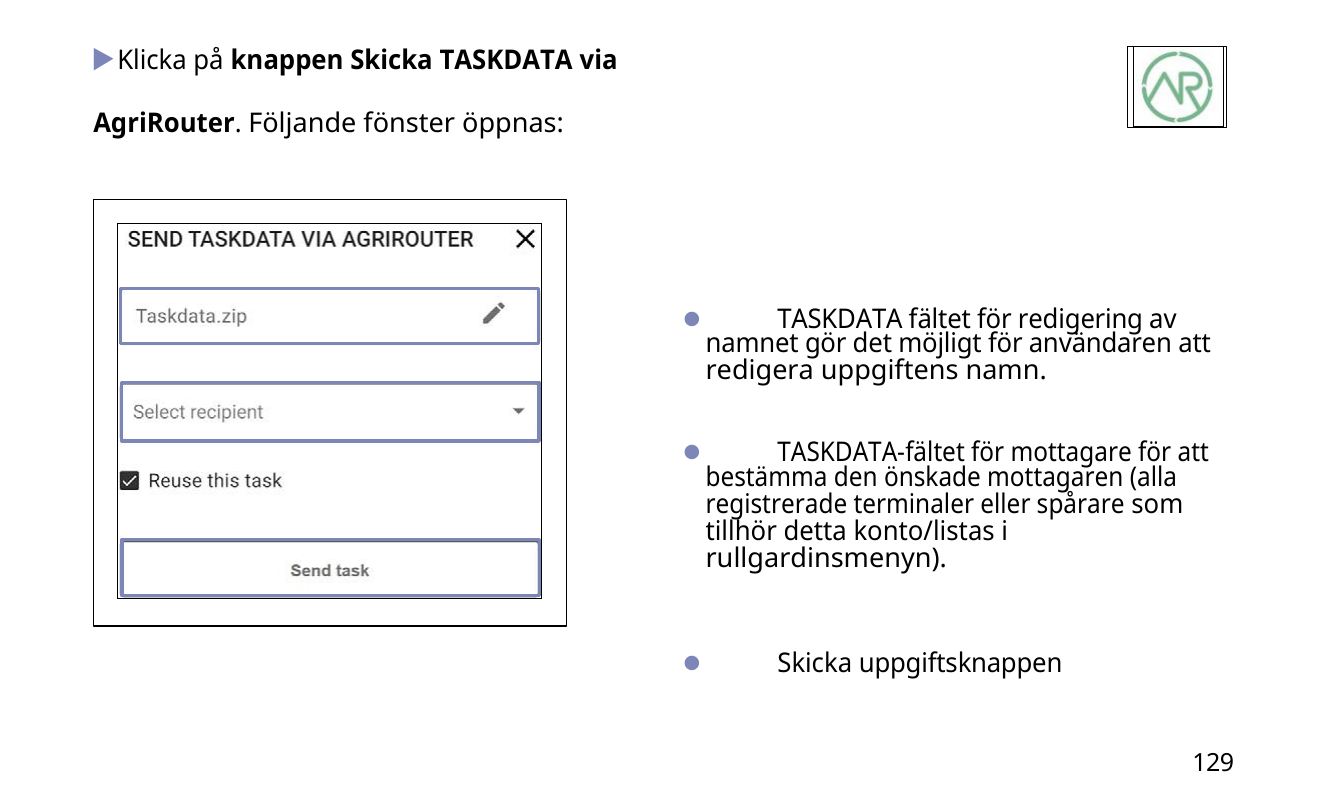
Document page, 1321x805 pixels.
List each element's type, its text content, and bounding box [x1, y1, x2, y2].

list TASKDATA-fältet för mottagare för att bestämma den önskade mottagaren (alla registrerade terminaler eller spårare som tillhör detta konto/listas i rullgardinsmenyn). [682, 440, 1226, 575]
picture [123, 384, 537, 439]
list Klicka på knappen Skicka TASKDATA via AgriRouter. Följande fönster öppnas: [91, 41, 729, 140]
picture [118, 224, 541, 598]
picture [1134, 47, 1223, 126]
list TASKDATA fältet för redigering av namnet gör det möjligt för användaren att redigera uppgiftens namn. [682, 307, 1221, 387]
list Skicka uppgiftsknappen [682, 643, 1258, 680]
picture [124, 541, 538, 594]
